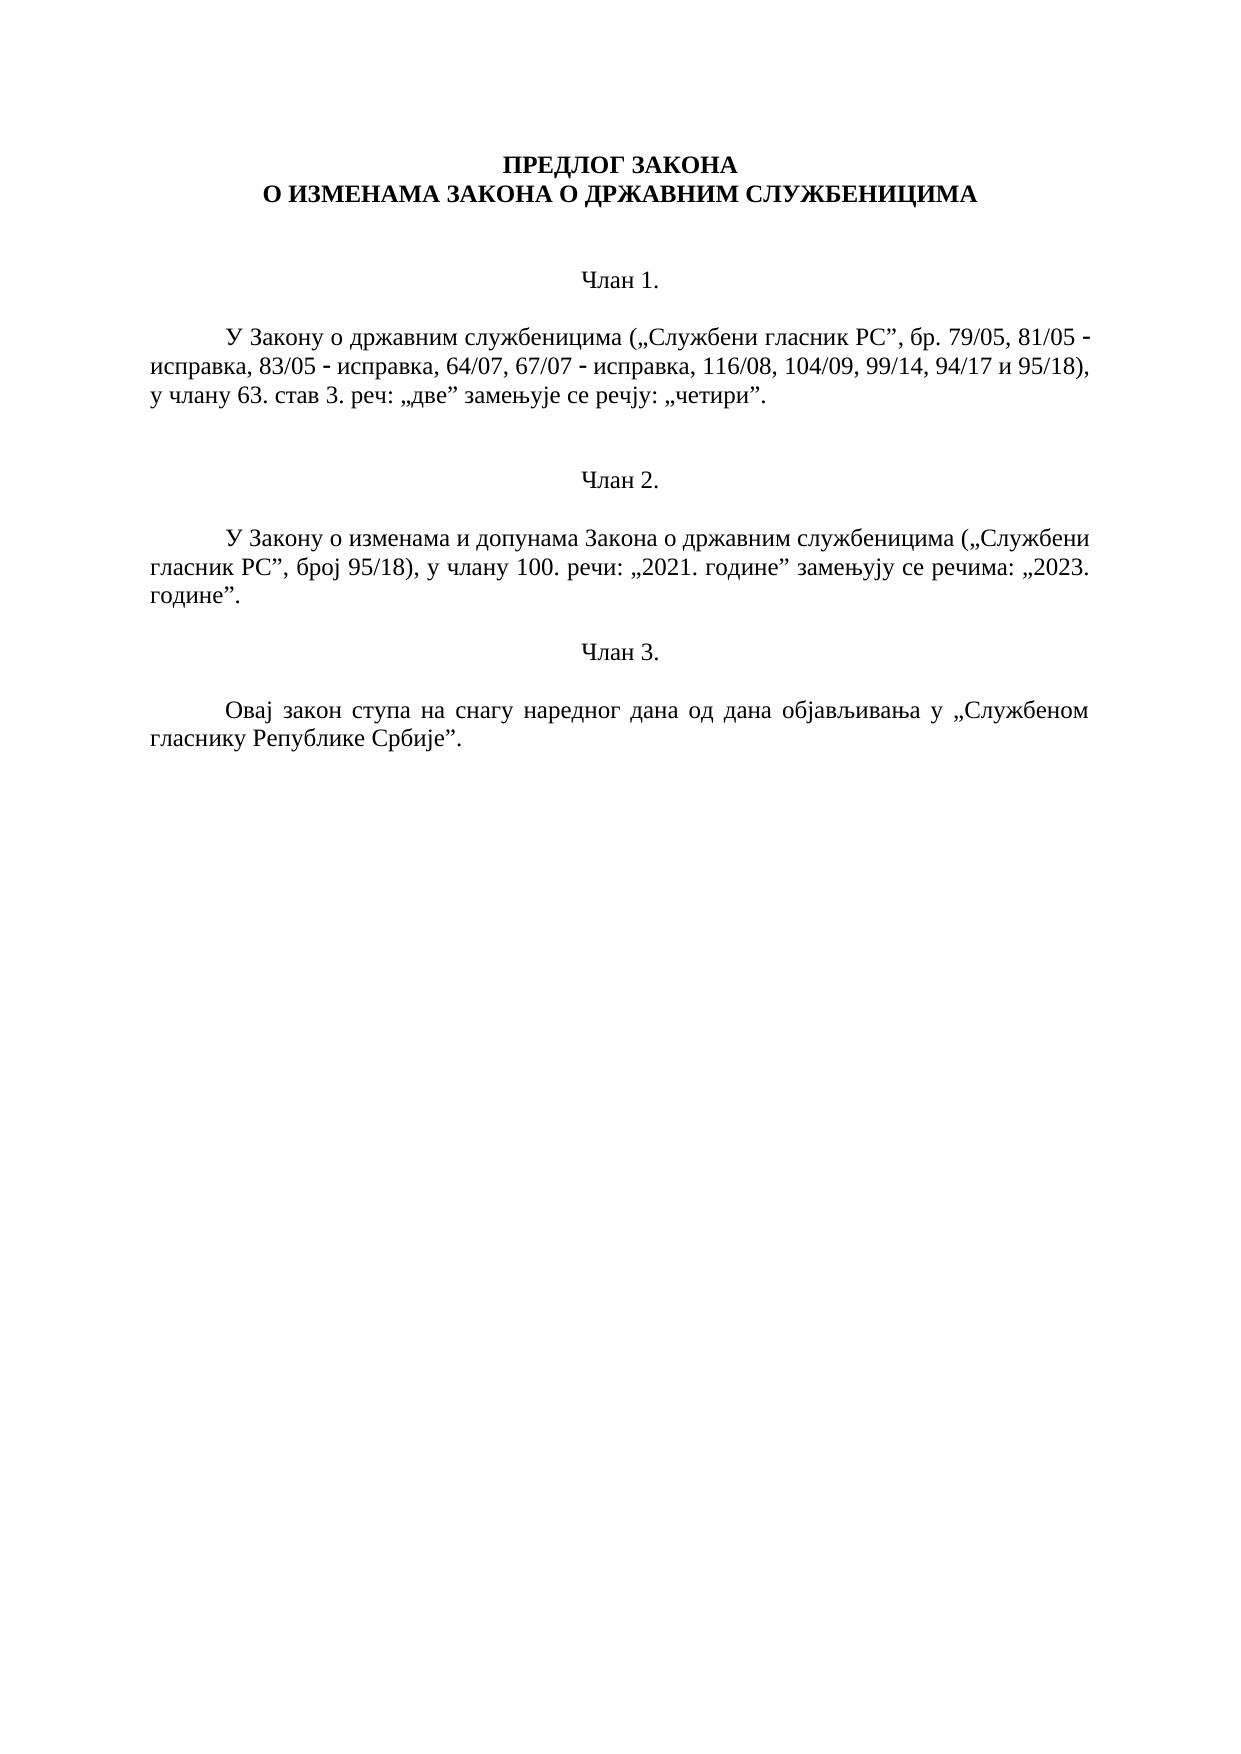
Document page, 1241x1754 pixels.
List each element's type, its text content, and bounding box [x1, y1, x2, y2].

text Члан 1. [150, 265, 1090, 294]
text О ИЗМЕНАМА ЗАКОНА О ДРЖАВНИМ СЛУЖБЕНИЦИМА [150, 179, 1090, 207]
text У Закону о државним службеницима („Службени гласник РС”, бр. 79/05, 81/05 исправка, 83/05 исправка, 64/07, 67/07 исправка, 116/08, 104/09, 99/14, 94/17 и 95/18), у члану 63. став 3. реч: „две” замењује се речју: „четири”. [150, 322, 1090, 409]
text У Закону o изменама и допунама Закона о државним службеницима („Службени гласник РС”, број 95/18), у члану 100. речи: „2021. године” замењују се речима: „2023. године”. [150, 523, 1090, 609]
text Члан 3. [150, 637, 1090, 666]
text Овај закон ступа на снагу наредног дана од дана објављивања у „Службеном гласнику Републике Србије”. [150, 695, 1090, 752]
text Члан 2. [150, 466, 1090, 494]
text ПРЕДЛОГ ЗАКОНА [150, 150, 1090, 179]
